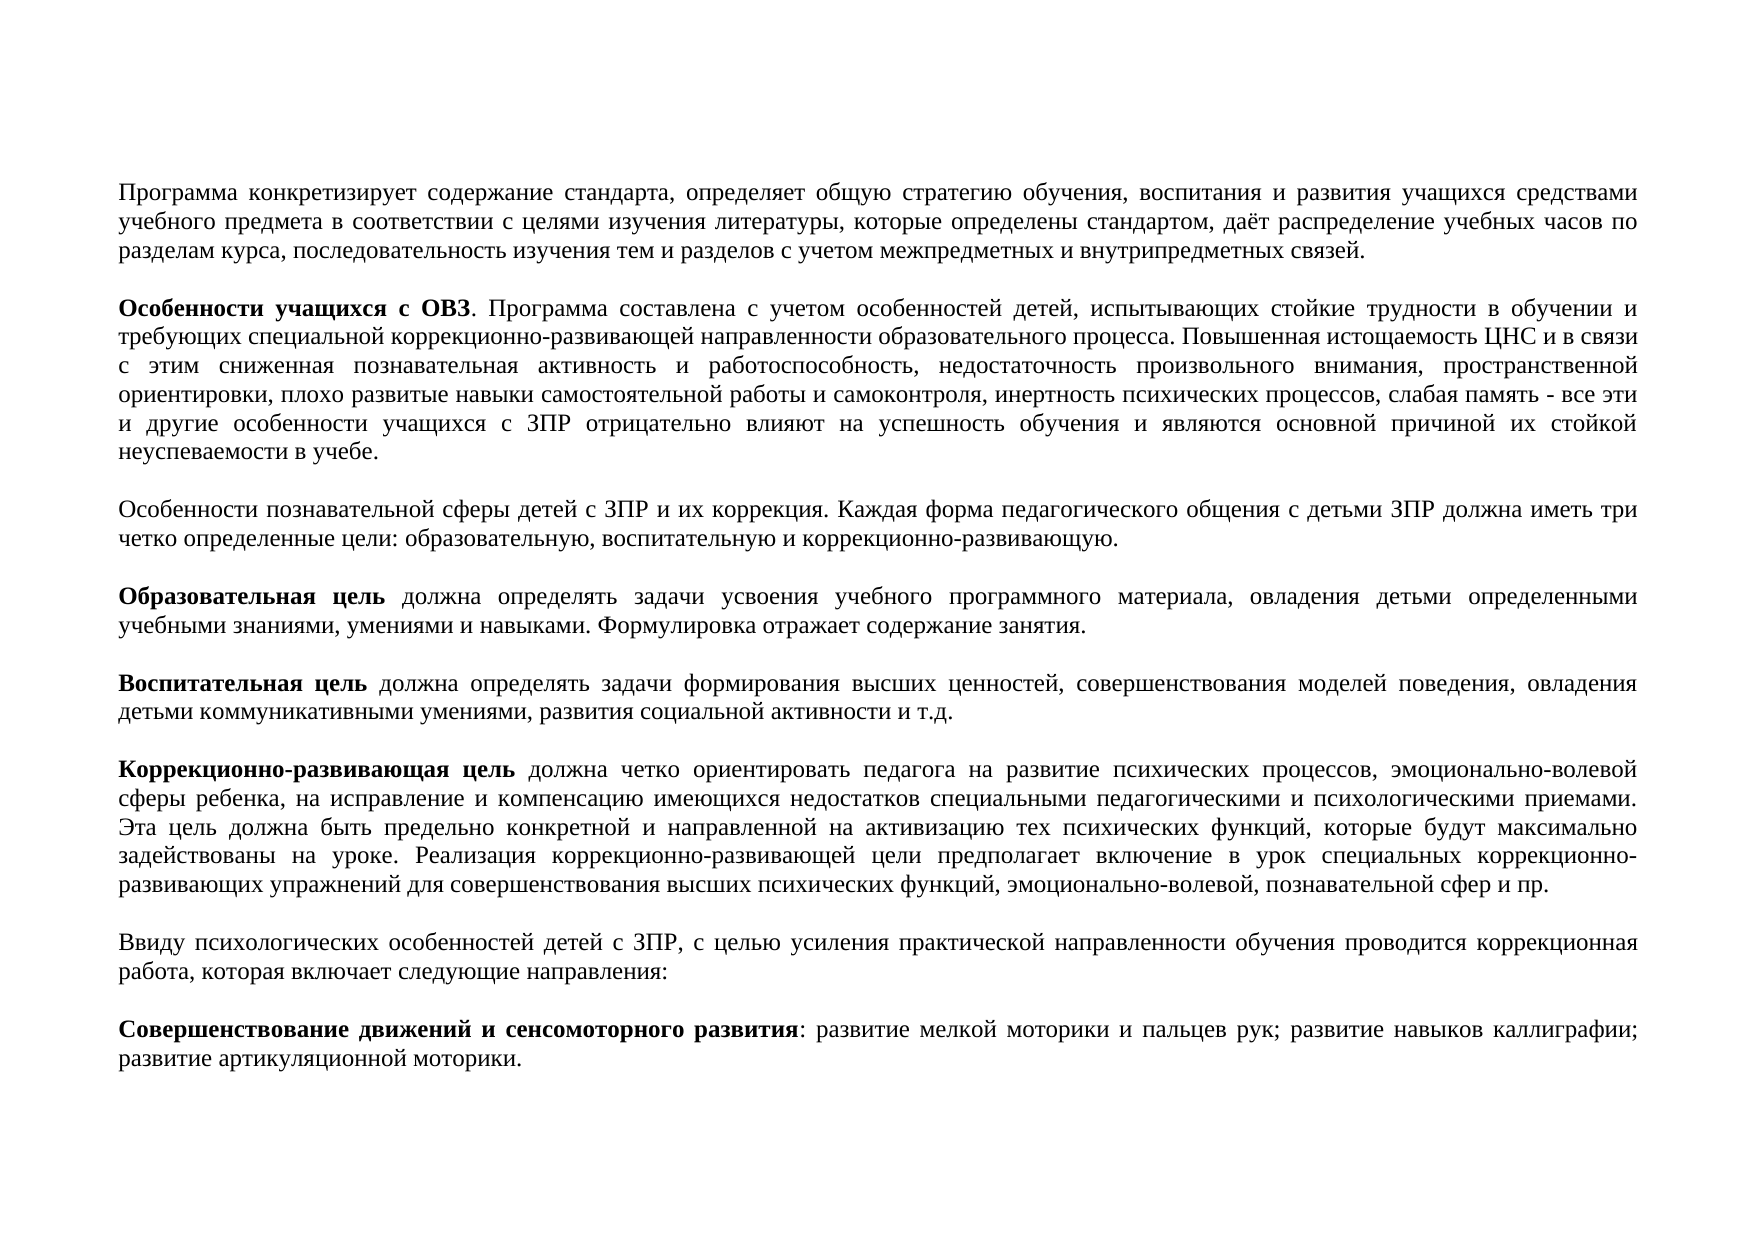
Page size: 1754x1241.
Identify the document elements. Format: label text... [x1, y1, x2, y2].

text Совершенствование движений и сенсомоторного развития: развитие мелкой моторики и пальцев рук; развитие навыков каллиграфии; развитие артикуляционной моторики. [118, 1014, 1639, 1071]
text Коррекционно-развивающая цель должна четко ориентировать педагога на развитие психических процессов, эмоционально-волевой сферы ребенка, на исправление и компенсацию имеющихся недостатков специальными педагогическими и психологическими приемами. Эта цель должна быть предельно конкретной и направленной на активизацию тех психических функций, которые будут максимально задействованы на уроке. Реализация коррекционно-развивающей цели предполагает включение в урок специальных коррекционно-развивающих упражнений для совершенствования высших психических функций, эмоционально-волевой, познавательной сфер и пр. [118, 754, 1639, 898]
text Воспитательная цель должна определять задачи формирования высших ценностей, совершенствования моделей поведения, овладения детьми коммуникативными умениями, развития социальной активности и т.д. [118, 668, 1639, 725]
text Ввиду психологических особенностей детей с ЗПР, с целью усиления практической направленности обучения проводится коррекционная работа, которая включает следующие направления: [118, 927, 1639, 985]
text Программа конкретизирует содержание стандарта, определяет общую стратегию обучения, воспитания и развития учащихся средствами учебного предмета в соответствии с целями изучения литературы, которые определены стандартом, даёт распределение учебных часов по разделам курса, последовательность изучения тем и разделов с учетом межпредметных и внутрипредметных связей. [118, 177, 1639, 263]
text Особенности учащихся с ОВЗ. Программа составлена с учетом особенностей детей, испытывающих стойкие трудности в обучении и требующих специальной коррекционно-развивающей направленности образовательного процесса. Повышенная истощаемость ЦНС и в связи с этим сниженная познавательная активность и работоспособность, недостаточность произвольного внимания, пространственной ориентировки, плохо развитые навыки самостоятельной работы и самоконтроля, инертность психических процессов, слабая память - все эти и другие особенности учащихся с ЗПР отрицательно влияют на успешность обучения и являются основной причиной их стойкой неуспеваемости в учебе. [118, 293, 1639, 465]
text Особенности познавательной сферы детей с ЗПР и их коррекция. Каждая форма педагогического общения с детьми ЗПР должна иметь три четко определенные цели: образовательную, воспитательную и коррекционно-развивающую. [118, 494, 1639, 552]
text Образовательная цель должна определять задачи усвоения учебного программного материала, овладения детьми определенными учебными знаниями, умениями и навыками. Формулировка отражает содержание занятия. [118, 581, 1639, 638]
